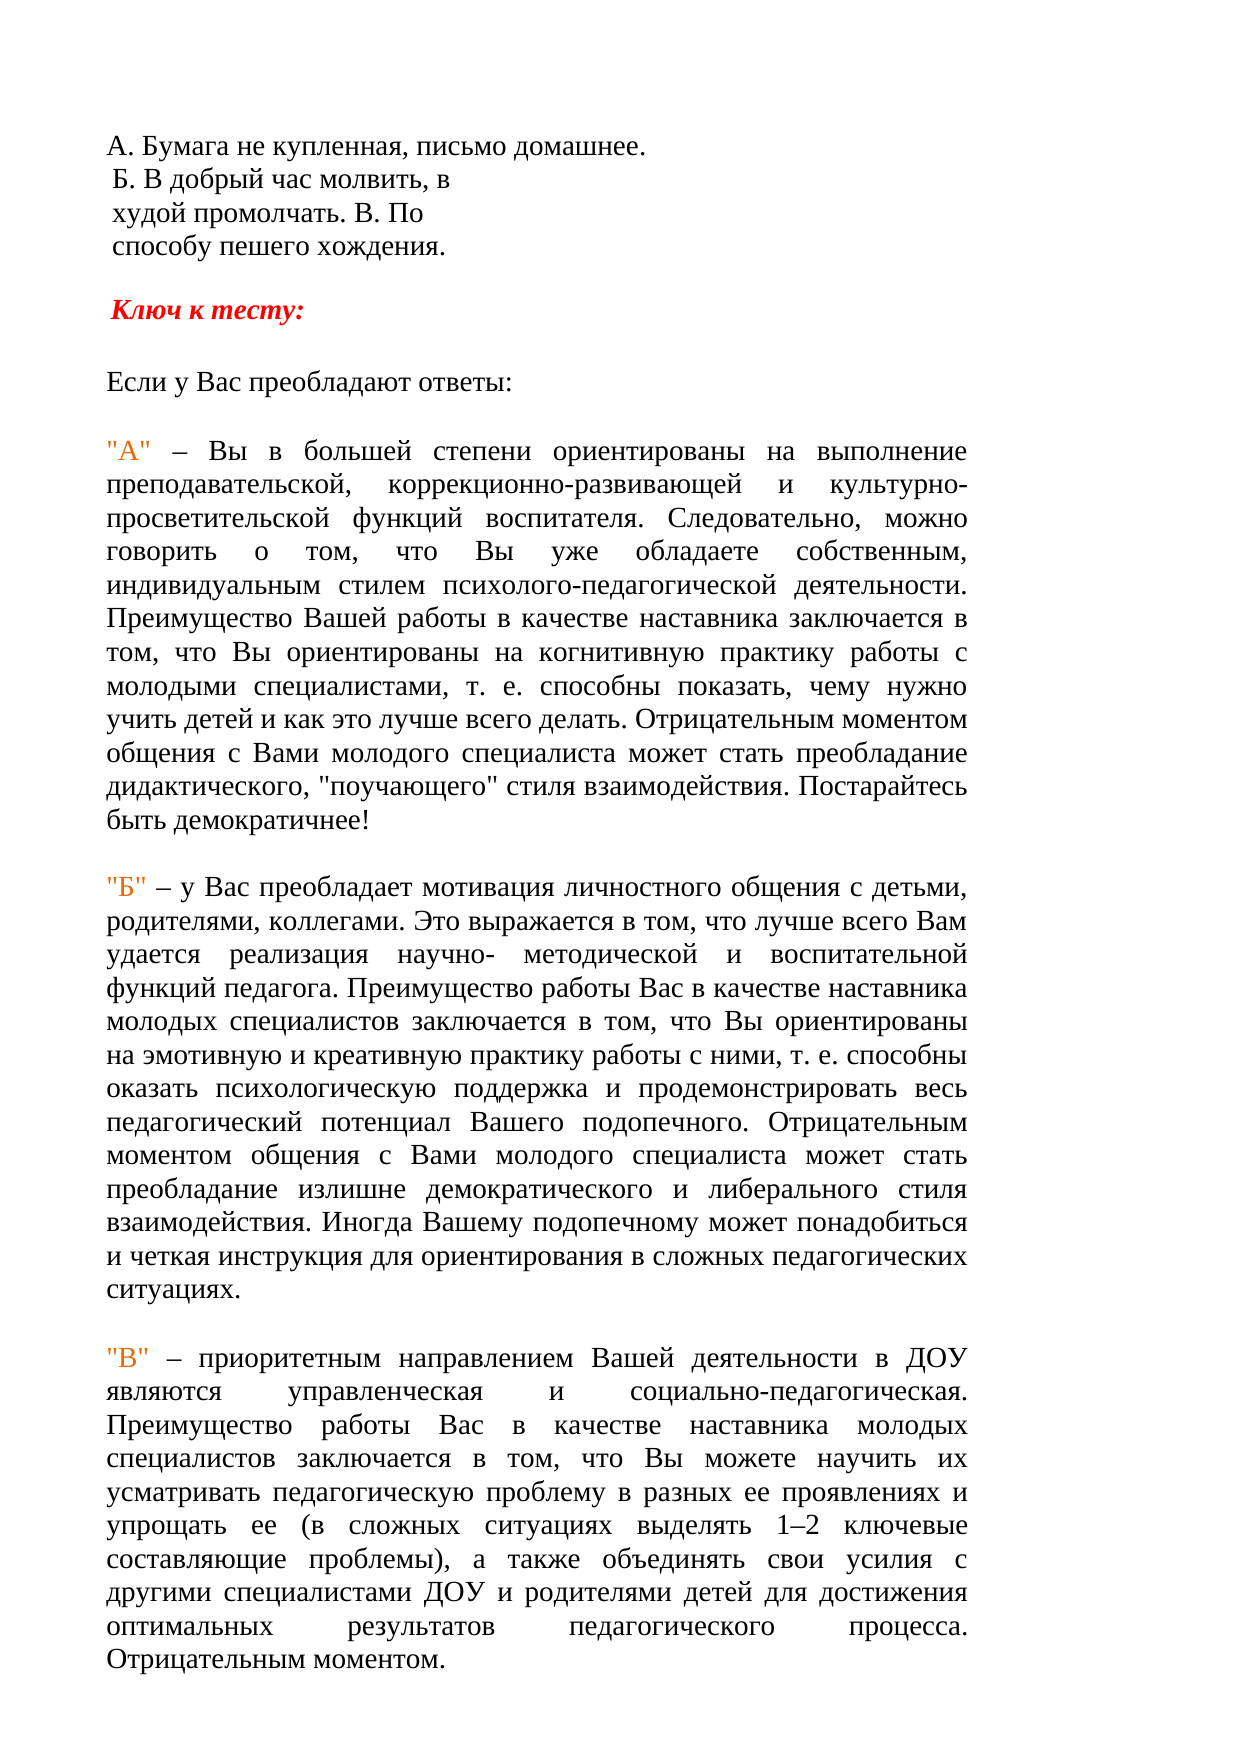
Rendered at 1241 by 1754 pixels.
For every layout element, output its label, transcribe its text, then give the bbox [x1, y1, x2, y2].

text "В" – приоритетным направлением Вашей деятельности в ДОУ являются управленческая и социально-педагогическая. Преимущество работы Вас в качестве наставника молодых специалистов заключается в том, что Вы можете научить их усматривать педагогическую проблему в разных ее проявлениях и упрощать ее (в сложных ситуациях выделять 1–2 ключевые составляющие проблемы), а также объединять свои усилия с другими специалистами ДОУ и родителями детей для достижения оптимальных результатов педагогического процесса. Отрицательным моментом. [106, 1340, 969, 1675]
text Б. В добрый час молвить, в худой промолчать. В. По способу пешего хождения. [112, 161, 512, 262]
text "Б" – у Вас преобладает мотивация личностного общения с детьми, родителями, коллегами. Это выражается в том, что лучше всего Вам удается реализация научно- методической и воспитательной функций педагога. Преимущество работы Вас в качестве наставника молодых специалистов заключается в том, что Вы ориентированы на эмотивную и креативную практику работы с ними, т. е. способны оказать психологическую поддержка и продемонстрировать весь педагогический потенциал Вашего подопечного. Отрицательным моментом общения с Вами молодого специалиста может стать преобладание излишне демократического и либерального стиля взаимодействия. Иногда Вашему подопечному может понадобиться и четкая инструкция для ориентирования в сложных педагогических ситуациях. [106, 869, 968, 1305]
text А. Бумага не купленная, письмо домашнее. [106, 128, 1137, 161]
text "А" – Вы в большей степени ориентированы на выполнение преподавательской, коррекционно-развивающей и культурно-просветительской функций воспитателя. Следовательно, можно говорить о том, что Вы уже обладаете собственным, индивидуальным стилем психолого-педагогической деятельности. Преимущество Вашей работы в качестве наставника заключается в том, что Вы ориентированы на когнитивную практику работы с молодыми специалистами, т. е. способны показать, чему нужно учить детей и как это лучше всего делать. Отрицательным моментом общения с Вами молодого специалиста может стать преобладание дидактического, "поучающего" стиля взаимодействия. Постарайтесь быть демократичнее! [106, 433, 968, 835]
subtitle Ключ к тесту: [74, 292, 1137, 326]
text Если у Вас преобладают ответы: [106, 364, 1137, 398]
